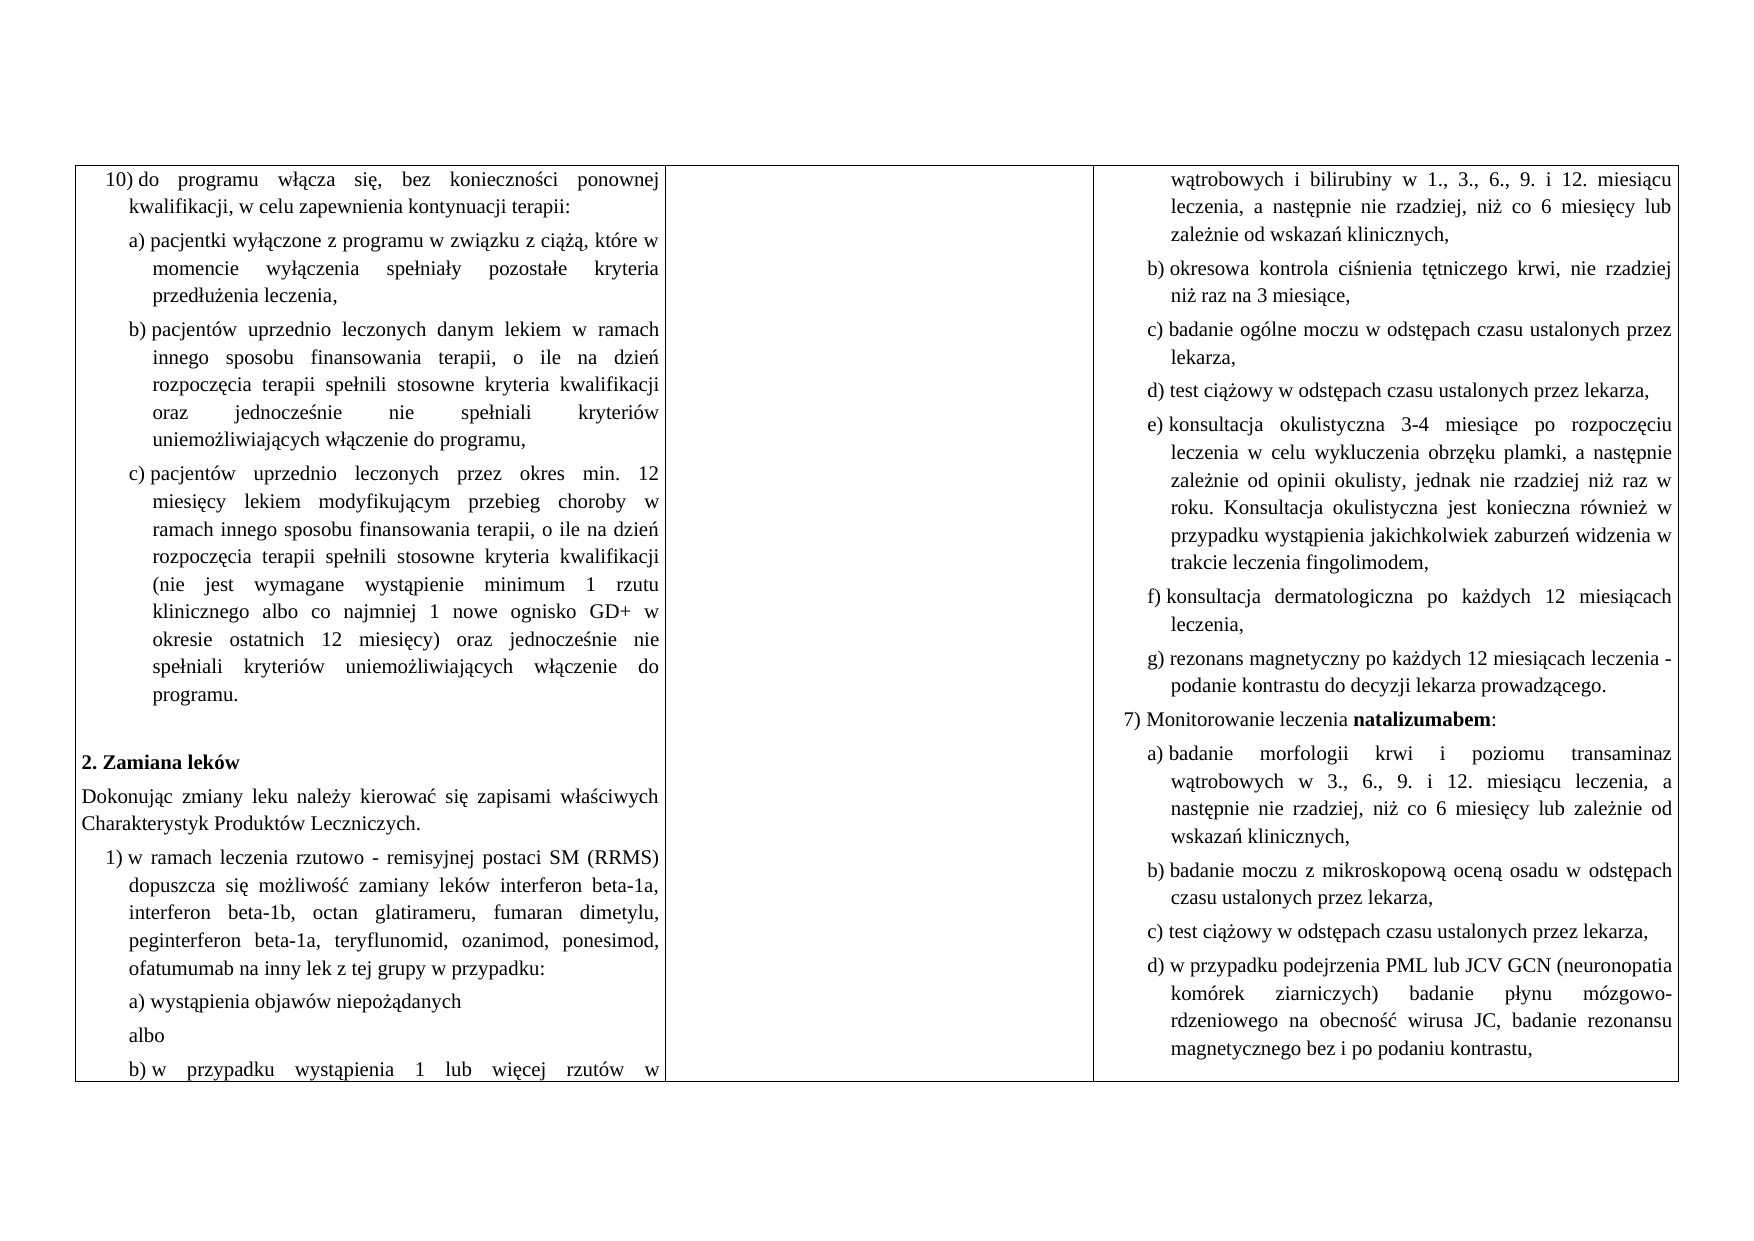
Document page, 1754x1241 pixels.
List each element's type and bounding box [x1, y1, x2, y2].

table_cell [666, 166, 1093, 1081]
table_cell [76, 166, 665, 1081]
table_cell [1094, 166, 1678, 1081]
